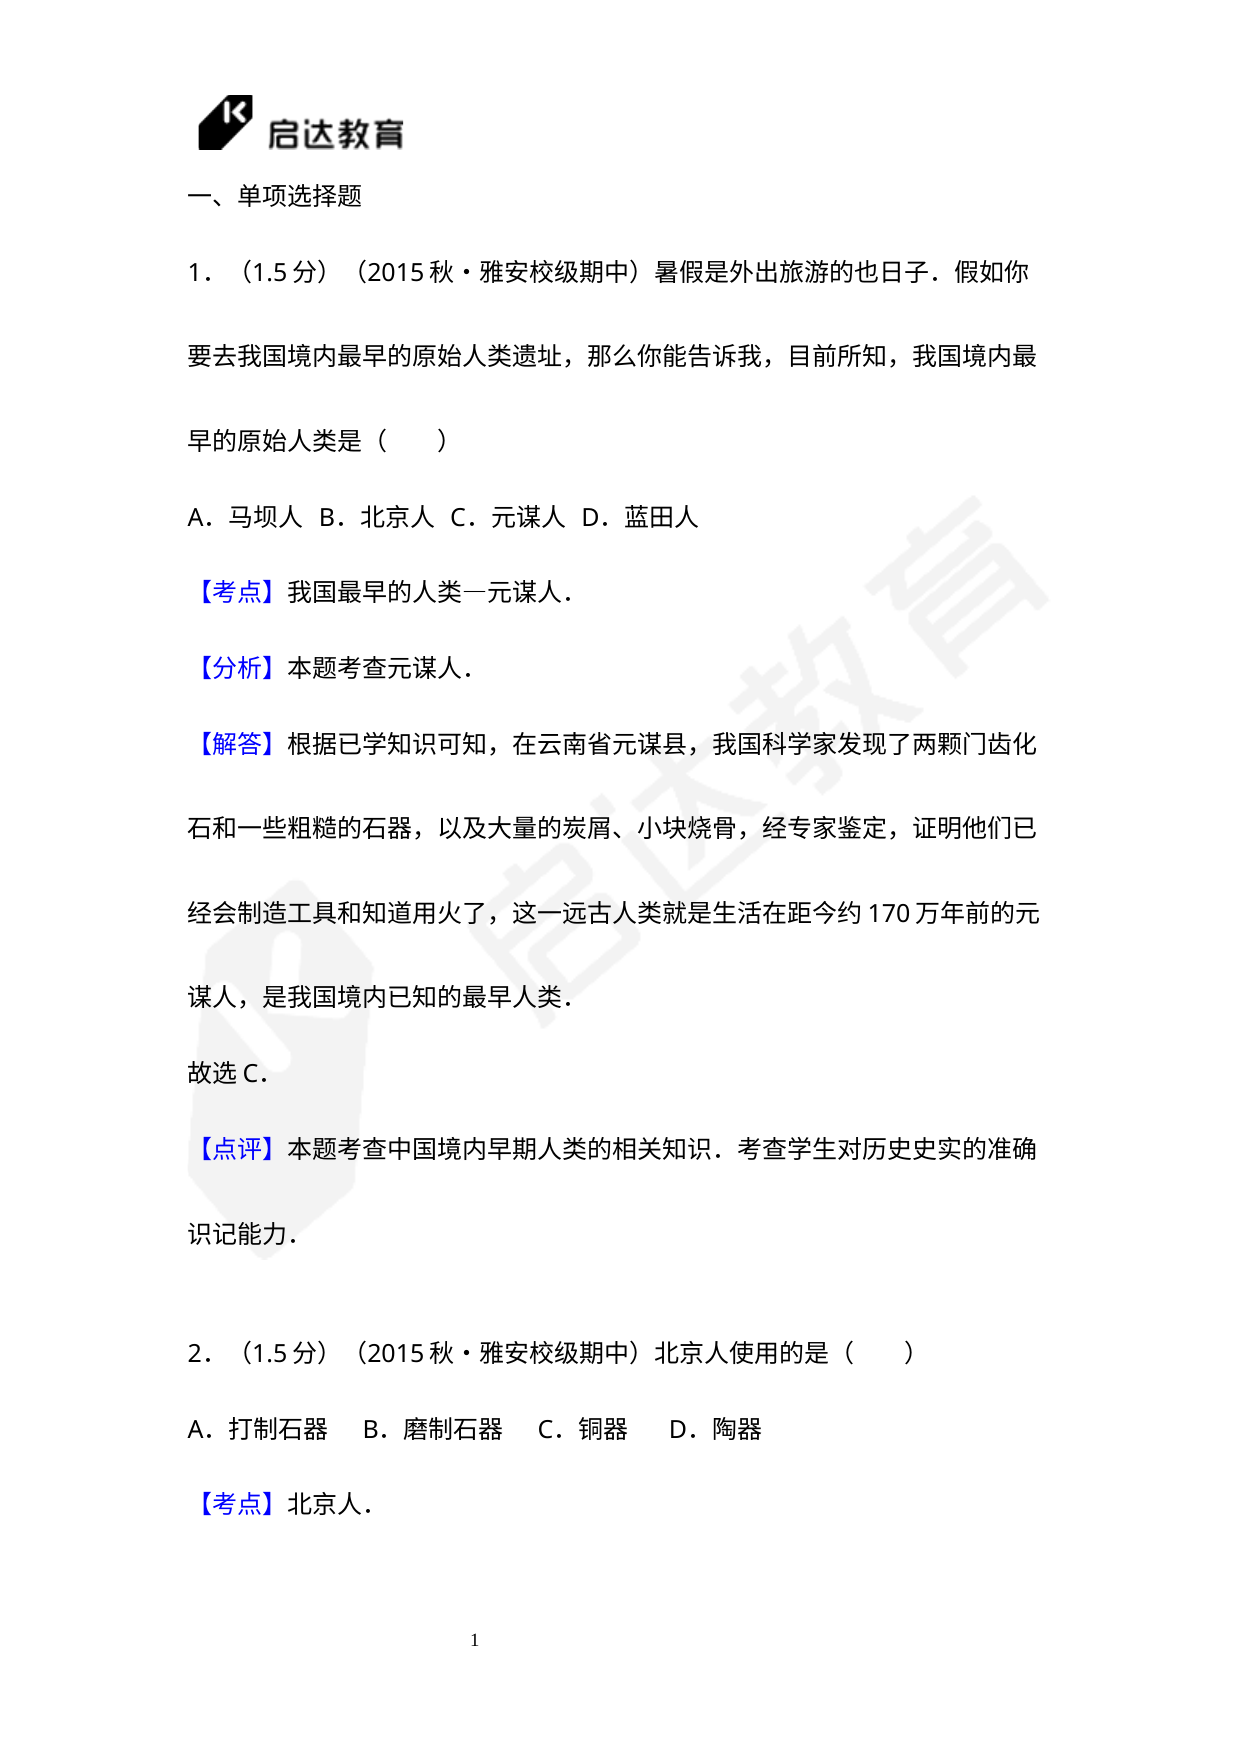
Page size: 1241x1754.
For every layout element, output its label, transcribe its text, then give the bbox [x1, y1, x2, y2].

text 【解答】根据已学知识可知，在云南省元谋县，我国科学家发现了两颗门齿化石和一些粗糙的石器，以及大量的炭屑、小块烧骨，经专家鉴定，证明他们已经会制造工具和知道用火了，这一远古人类就是生活在距今约170万年前的元谋人，是我国境内已知的最早人类． [187, 710, 1053, 1028]
text 【考点】北京人． [187, 1471, 1053, 1536]
text 【考点】我国最早的人类—元谋人． [187, 558, 1053, 623]
picture [198, 95, 404, 150]
text 【点评】本题考查中国境内早期人类的相关知识．考查学生对历史史实的准确识记能力． [187, 1115, 1053, 1265]
text 一、单项选择题 [187, 162, 1053, 227]
text 【分析】本题考查元谋人． [187, 634, 1053, 699]
text A．马坝人 B．北京人 C．元谋人 D．蓝田人 [187, 483, 1053, 548]
text 2．（1.5分）（2015秋•雅安校级期中）北京人使用的是（ ） [187, 1319, 1053, 1384]
text 1．（1.5分）（2015秋•雅安校级期中）暑假是外出旅游的也日子．假如你要去我国境内最早的原始人类遗址，那么你能告诉我，目前所知，我国境内最早的原始人类是（ ） [187, 238, 1053, 472]
text A．打制石器 B．磨制石器 C．铜器 D．陶器 [187, 1395, 1053, 1460]
text 故选C． [187, 1039, 1053, 1104]
